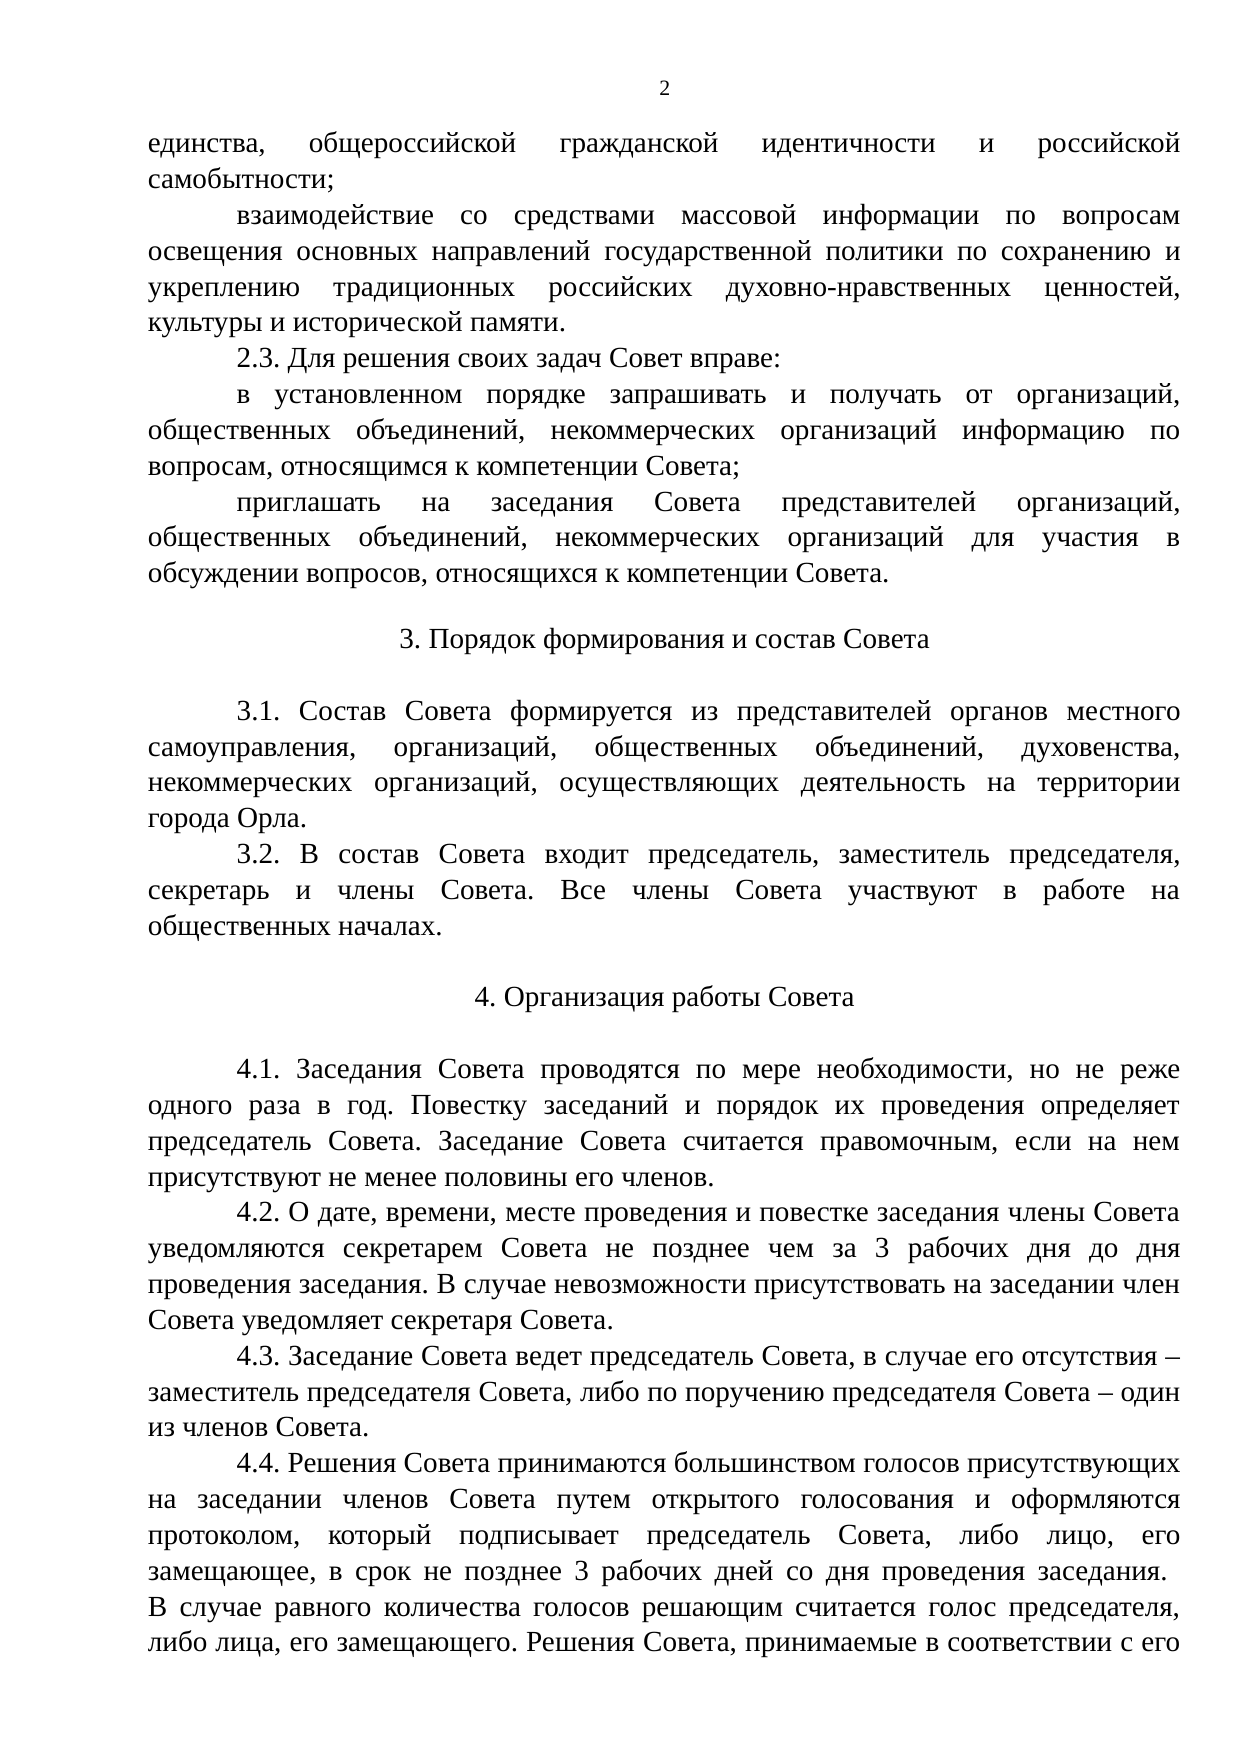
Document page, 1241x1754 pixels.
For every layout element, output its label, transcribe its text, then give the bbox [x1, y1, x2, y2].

text взаимодействие со средствами массовой информации по вопросам освещения основных направлений государственной политики по сохранению и укреплению традиционных российских духовно-нравственных ценностей, культуры и исторической памяти. [148, 197, 1181, 338]
text 3.2. В состав Совета входит председатель, заместитель председателя, секретарь и члены Совета. Все члены Совета участвуют в работе на общественных началах. [148, 836, 1181, 941]
text 4. Организация работы Совета [148, 979, 1181, 1013]
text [148, 125, 1181, 195]
text 3.1. Состав Совета формируется из представителей органов местного самоуправления, организаций, общественных объединений, духовенства, некоммерческих организаций, осуществляющих деятельность на территории города Орла. [148, 693, 1181, 834]
text 4.2. О дате, времени, месте проведения и повестке заседания члены Совета уведомляются секретарем Совета не позднее чем за 3 рабочих дня до дня проведения заседания. В случае невозможности присутствовать на заседании член Совета уведомляет секретаря Совета. [148, 1194, 1181, 1336]
text 2.3. Для решения своих задач Совет вправе: [148, 340, 1181, 374]
text 4.1. Заседания Совета проводятся по мере необходимости, но не реже одного раза в год. Повестку заседаний и порядок их проведения определяет председатель Совета. Заседание Совета считается правомочным, если на нем присутствуют не менее половины его членов. [148, 1051, 1181, 1192]
text 3. Порядок формирования и состав Совета [148, 621, 1181, 655]
text приглашать на заседания Совета представителей организаций, общественных объединений, некоммерческих организаций для участия в обсуждении вопросов, относящихся к компетенции Совета. [148, 484, 1181, 589]
text в установленном порядке запрашивать и получать от организаций, общественных объединений, некоммерческих организаций информацию по вопросам, относящимся к компетенции Совета; [148, 376, 1181, 481]
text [148, 1445, 1181, 1658]
text 4.3. Заседание Совета ведет председатель Совета, в случае его отсутствия –заместитель председателя Совета, либо по поручению председателя Совета – один из членов Совета. [148, 1338, 1181, 1443]
